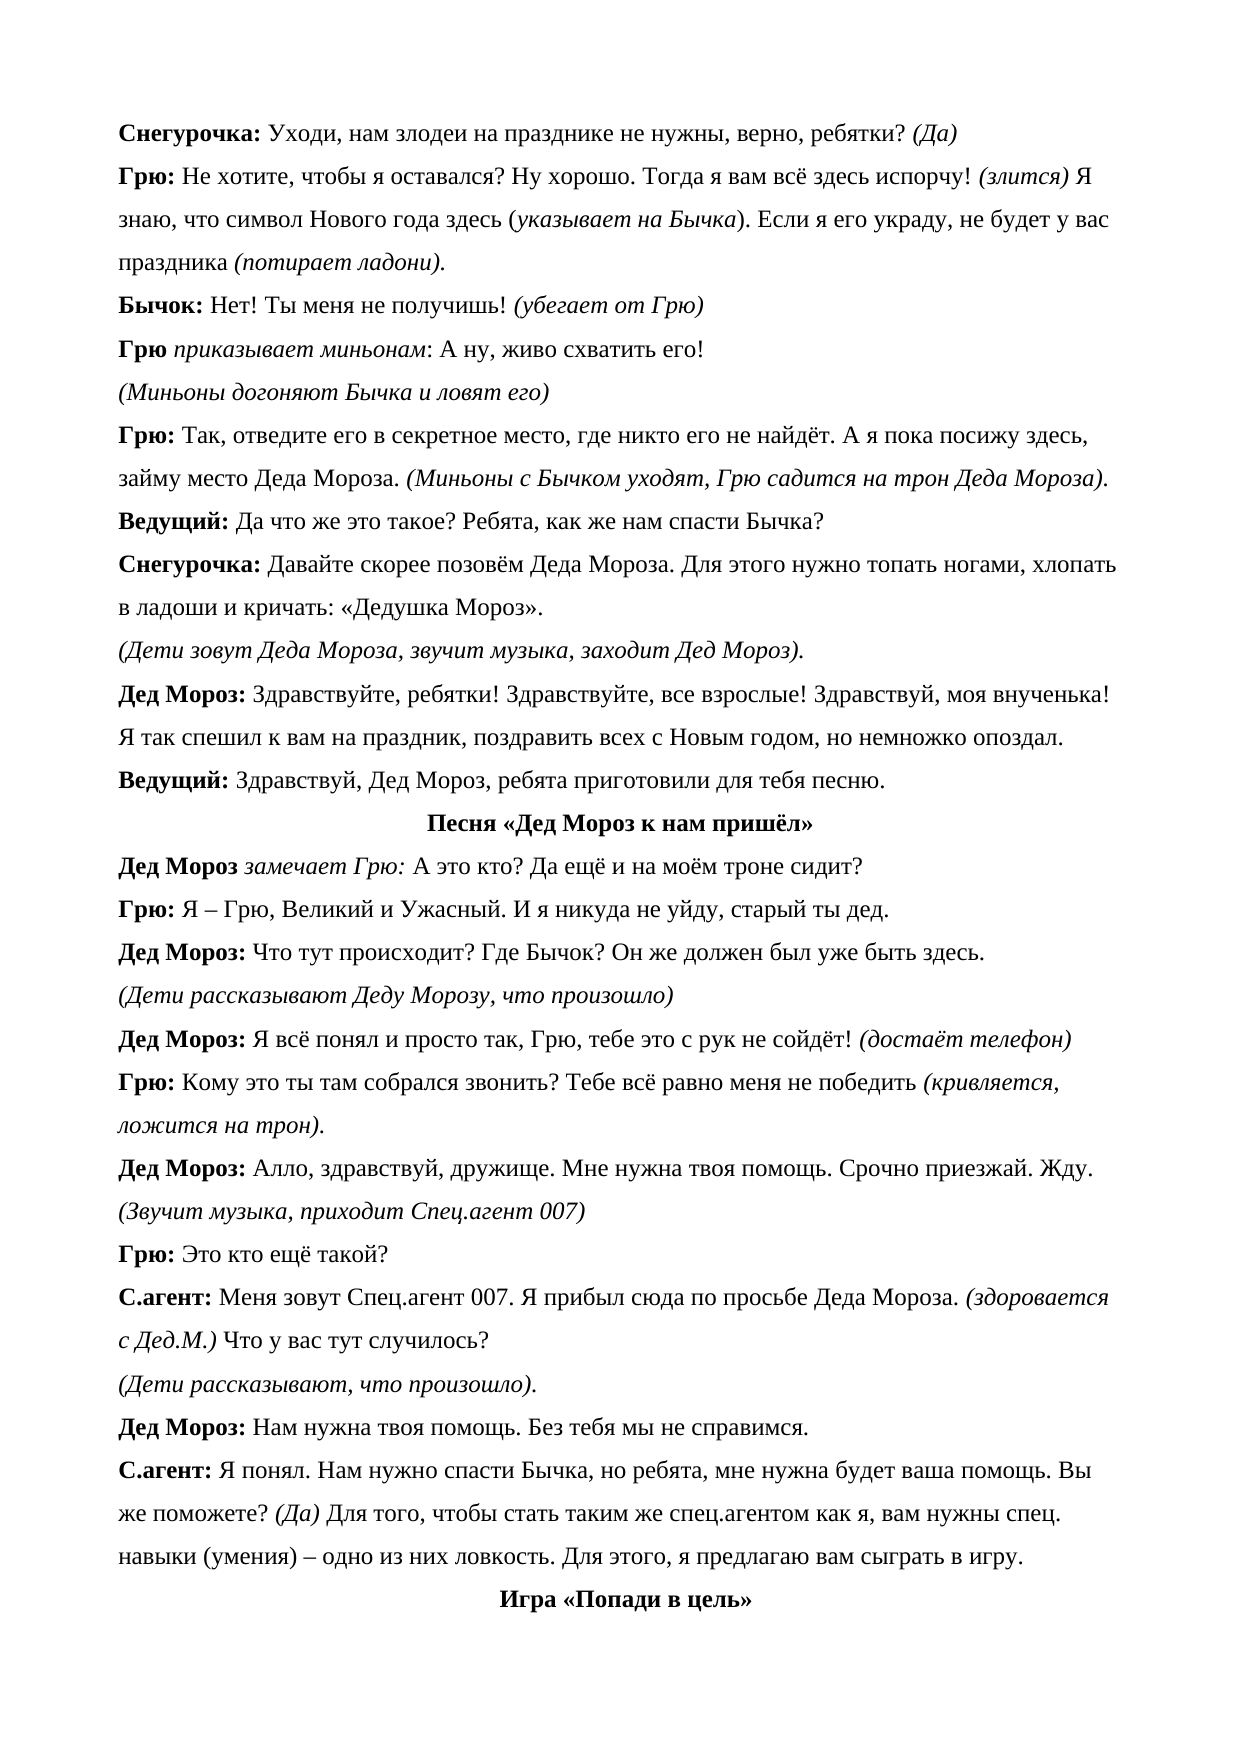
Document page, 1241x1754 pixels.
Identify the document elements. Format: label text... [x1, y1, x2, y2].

text Бычок: Нет! Ты меня не получишь! (убегает от Грю) Грю приказывает миньонам: А ну, живо схватить его! [118, 291, 1122, 362]
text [118, 1153, 1122, 1613]
text Дед Мороз замечает Грю: А это кто? Да ещё и на моём троне сидит? Грю: Я – Грю, Великий и Ужасный. И я никуда не уйду, старый ты дед. Дед Мороз: Что тут происходит? Где Бычок? Он же должен был уже быть здесь. [118, 851, 1122, 966]
text Ведущий: Да что же это такое? Ребята, как же нам спасти Бычка? Снегурочка: Давайте скорее позовём Деда Мороза. Для этого нужно топать ногами, хлопать в ладоши и кричать: «Дедушка Мороз». [118, 506, 1122, 621]
text Дед Мороз: Я всё понял и просто так, Грю, тебе это с рук не сойдёт! (достаёт телефон) [118, 1024, 1122, 1052]
text Грю: Кому это ты там собрался звонить? Тебе всё равно меня не победить (кривляется, ложится на трон). [118, 1067, 1122, 1139]
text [118, 118, 1122, 276]
text (Миньоны догоняют Бычка и ловят его) [118, 377, 1122, 406]
text (Дети рассказывают Деду Морозу, что произошло) [118, 981, 1122, 1009]
text Грю: Так, отведите его в секретное место, где никто его не найдёт. А я пока посижу здесь, займу место Деда Мороза. (Миньоны с Бычком уходят, Грю садится на трон Деда Мороза). [118, 420, 1122, 492]
text Песня «Дед Мороз к нам пришёл» [118, 808, 1122, 837]
text (Дети зовут Деда Мороза, звучит музыка, заходит Дед Мороз). Дед Мороз: Здравствуйте, ребятки! Здравствуйте, все взрослые! Здравствуй, моя внученька! Я так спешил к вам на праздник, поздравить всех с Новым годом, но немножко опоздал. Ведущий: Здравствуй, Дед Мороз, ребята приготовили для тебя песню. [118, 636, 1122, 794]
